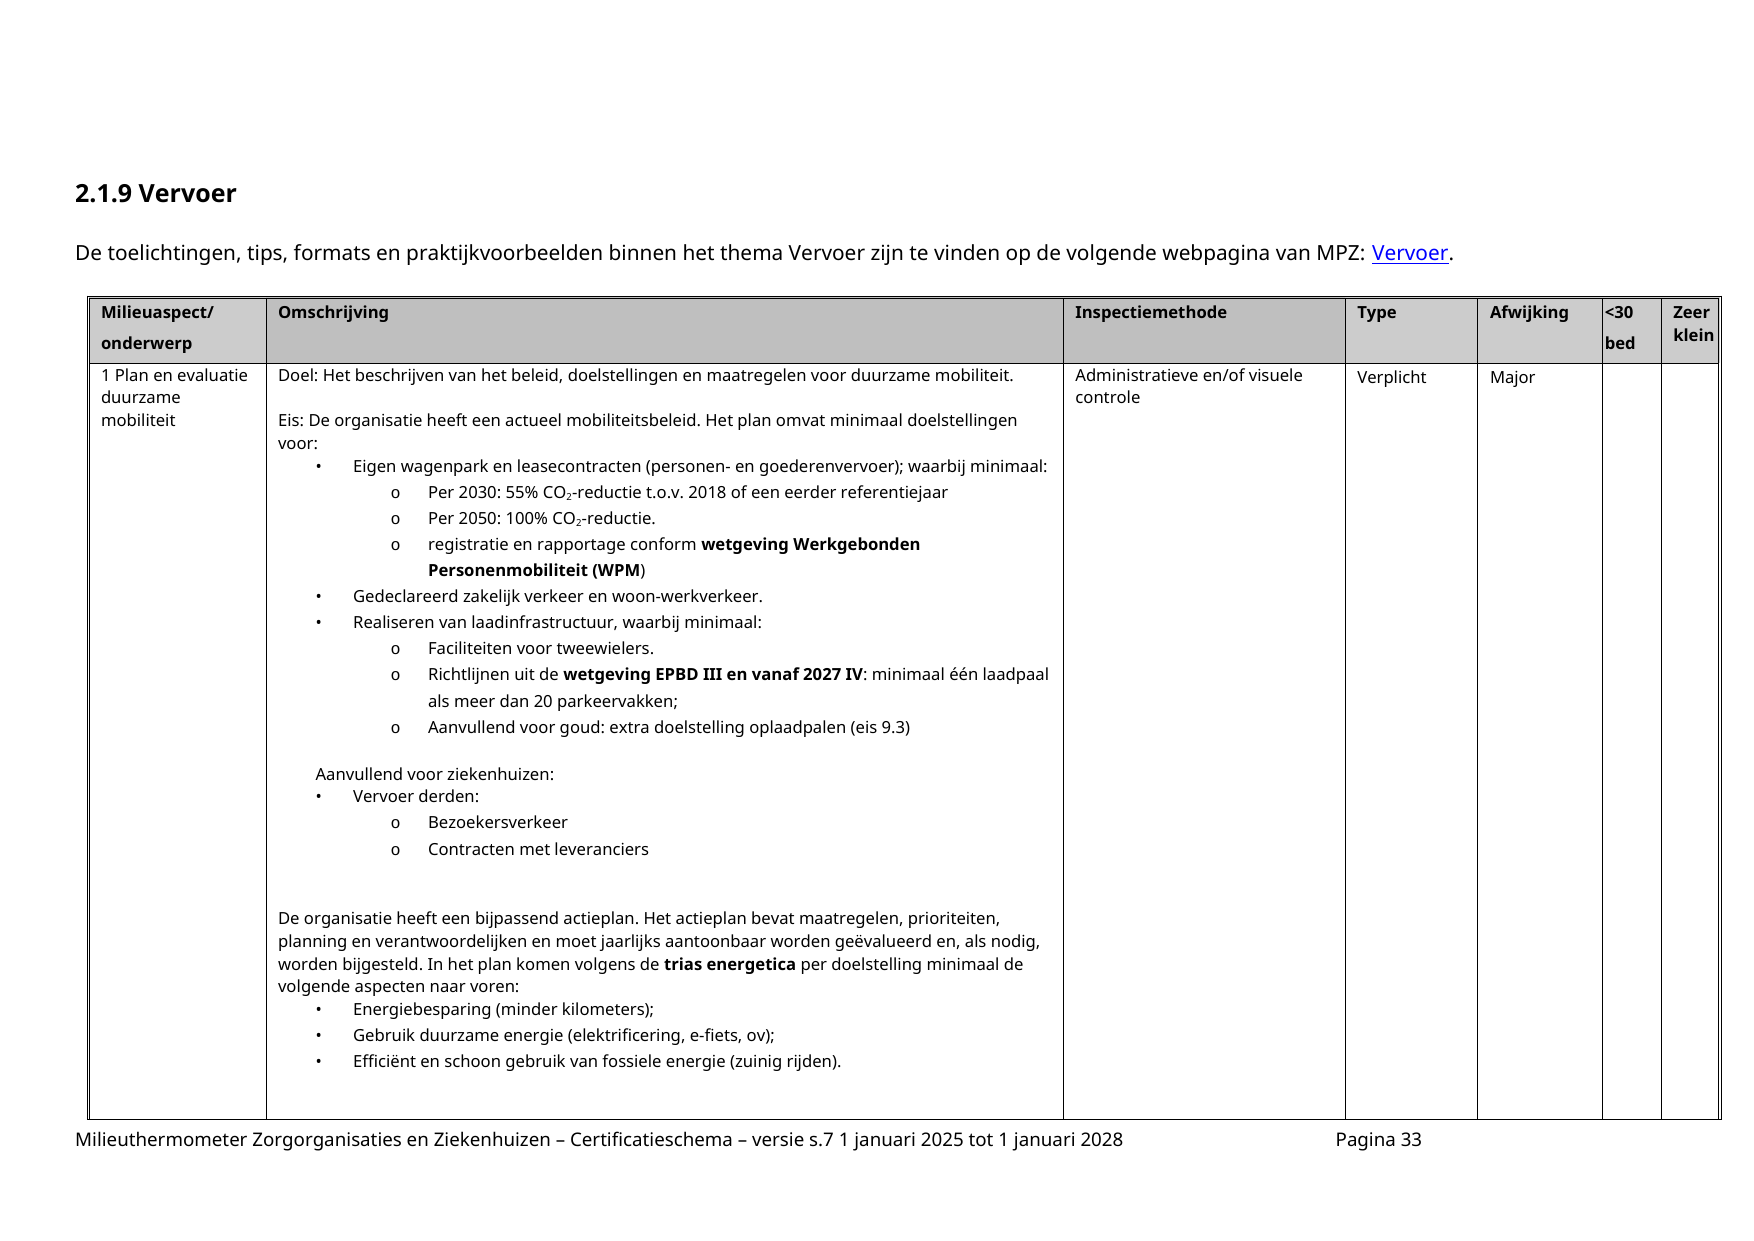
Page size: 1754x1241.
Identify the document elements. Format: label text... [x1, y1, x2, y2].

table_header Inspectiemethode [1064, 299, 1345, 363]
table_header Afwijking [1478, 299, 1602, 363]
subtitle 2.1.9 Vervoer [75, 176, 1679, 210]
table_cell 1 Plan en evaluatie duurzame mobiliteit [90, 364, 266, 1119]
table_cell Verplicht [1346, 364, 1477, 1119]
table_header Type [1346, 299, 1477, 363]
table_cell Major [1478, 364, 1602, 1119]
table_header <30 bed [1603, 299, 1661, 363]
text De toelichtingen, tips, formats en praktijkvoorbeelden binnen het thema Vervoer zijn te vinden op de volgende webpagina van MPZ: Vervoer. [75, 238, 1679, 267]
table_header Omschrijving [267, 299, 1063, 363]
table_header Milieuaspect/ onderwerp [90, 299, 266, 363]
table_header Zeer klein [1662, 299, 1718, 363]
table_cell Administratieve en/of visuele controle [1064, 364, 1345, 1119]
table_cell [1603, 364, 1661, 1119]
table_cell [1662, 364, 1718, 1119]
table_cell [267, 364, 1063, 1119]
